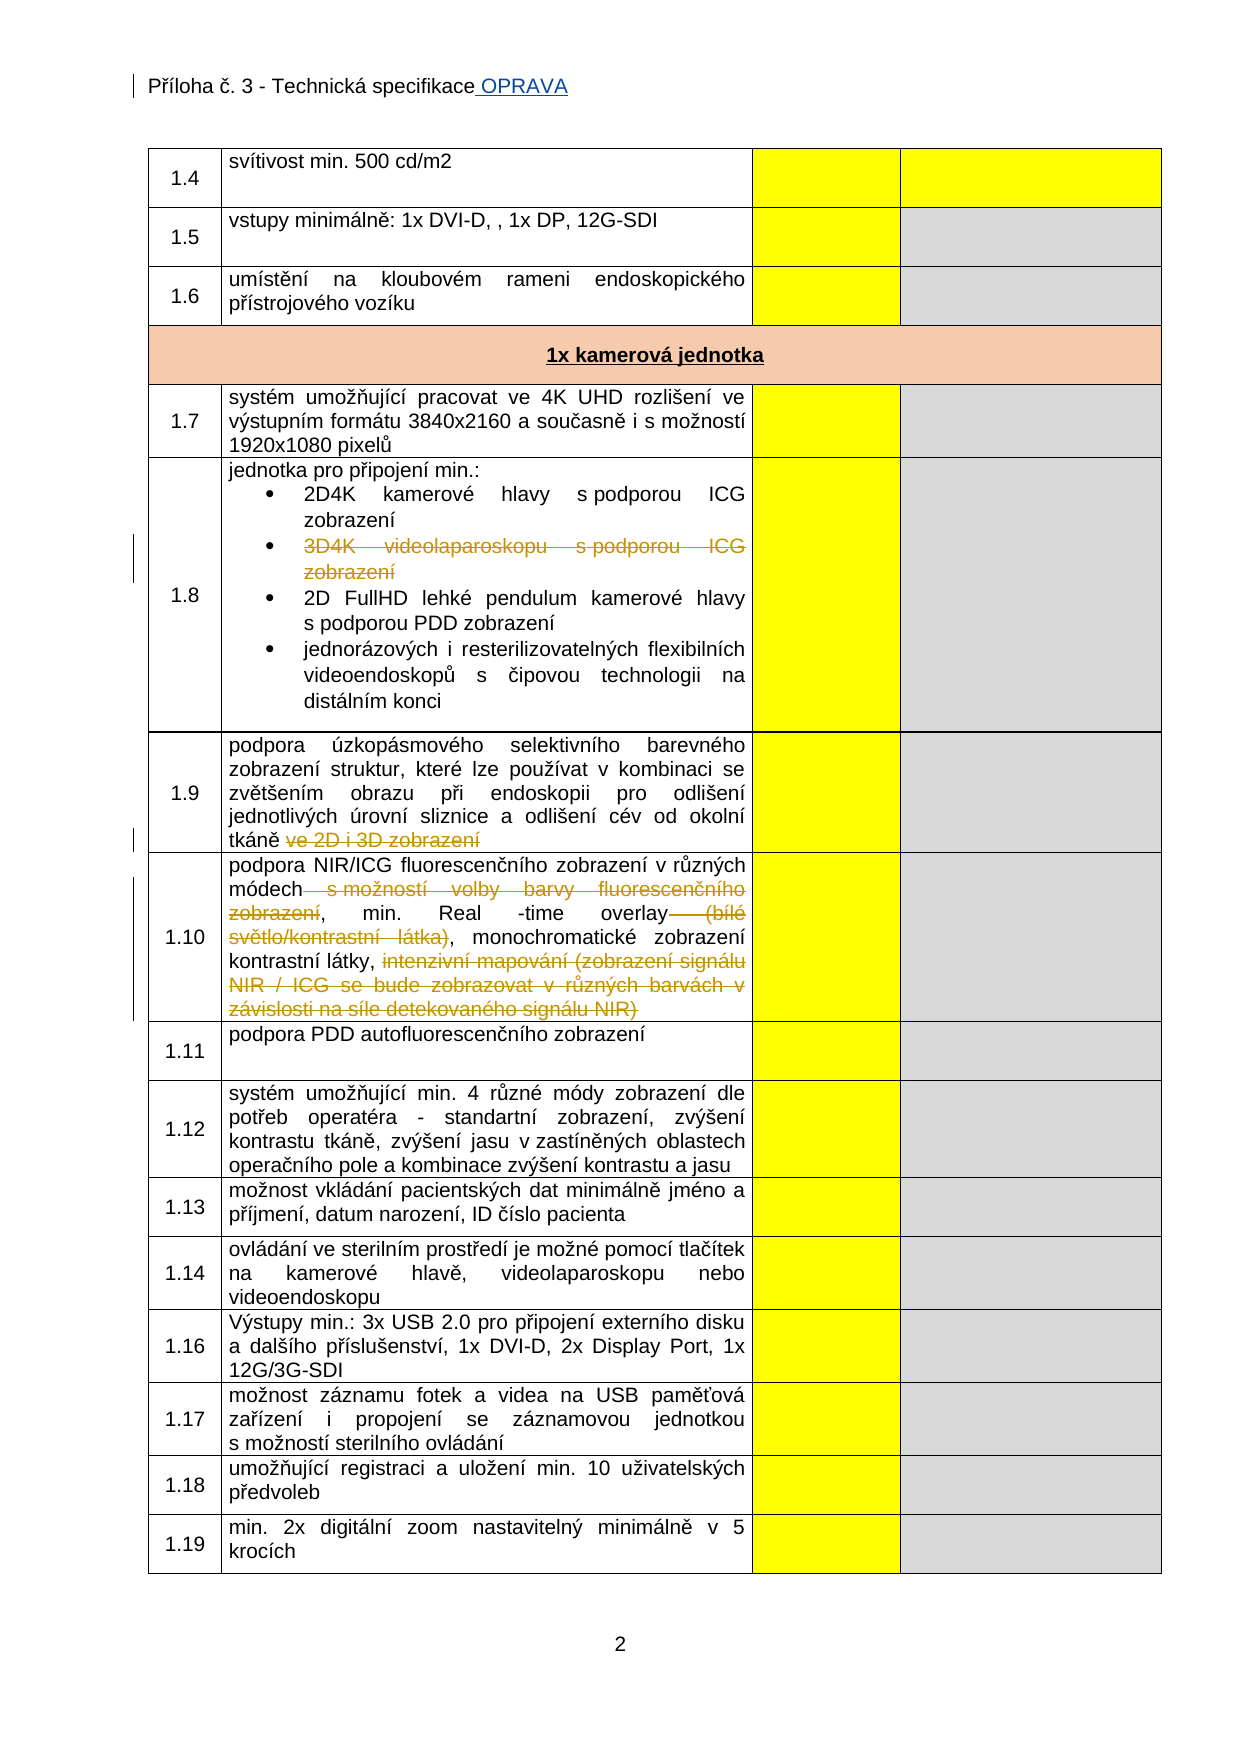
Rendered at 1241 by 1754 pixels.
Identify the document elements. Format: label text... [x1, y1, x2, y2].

table_cell [901, 1383, 1161, 1455]
table_cell systém umožňující min. 4 různé módy zobrazení dle potřeb operatéra - standartní zobrazení, zvýšení kontrastu tkáně, zvýšení jasu v zastíněných oblastech operačního pole a kombinace zvýšení kontrastu a jasu [222, 1081, 752, 1177]
table_cell [753, 1081, 900, 1177]
table_cell [753, 1515, 900, 1573]
table_cell 1.14 [149, 1237, 221, 1309]
table_cell [753, 1456, 900, 1514]
table_cell 1.7 [149, 385, 221, 457]
table_cell 1.9 [149, 733, 221, 852]
table_cell [753, 1178, 900, 1236]
table_cell 1.16 [149, 1310, 221, 1382]
table_cell [901, 208, 1161, 266]
table_cell [753, 733, 900, 852]
table_cell [753, 208, 900, 266]
table_cell [753, 853, 900, 1021]
table_cell 1.19 [149, 1515, 221, 1573]
table_cell 1.17 [149, 1383, 221, 1455]
table_cell 1.11 [149, 1022, 221, 1080]
table_cell [753, 1383, 900, 1455]
table_cell ovládání ve sterilním prostředí je možné pomocí tlačítek na kamerové hlavě, videolaparoskopu nebo videoendoskopu [222, 1237, 752, 1309]
table_cell min. 2x digitální zoom nastavitelný minimálně v 5 krocích [222, 1515, 752, 1573]
table_cell [901, 1178, 1161, 1236]
table_cell [901, 733, 1161, 852]
table_cell možnost vkládání pacientských dat minimálně jméno a příjmení, datum narození, ID číslo pacienta [222, 1178, 752, 1236]
table_cell 1.12 [149, 1081, 221, 1177]
table_cell podpora NIR/ICG fluorescenčního zobrazení v různých módech, min. Real -time overlay, monochromatické zobrazení kontrastní látky, [222, 853, 752, 1021]
table_cell [753, 385, 900, 457]
table_cell 1.8 [149, 458, 221, 731]
table_cell 1.13 [149, 1178, 221, 1236]
table_cell vstupy minimálně: 1x DVI-D, , 1x DP, 12G-SDI [222, 208, 752, 266]
table_cell [753, 1310, 900, 1382]
table_cell podpora PDD autofluorescenčního zobrazení [222, 1022, 752, 1080]
table_cell 1.10 [149, 853, 221, 1021]
table_cell [753, 267, 900, 325]
table_cell [901, 1456, 1161, 1514]
table_cell [753, 1022, 900, 1080]
table_cell [753, 1237, 900, 1309]
table_cell [901, 1237, 1161, 1309]
table_cell Výstupy min.: 3x USB 2.0 pro připojení externího disku a dalšího příslušenství, 1x DVI-D, 2x Display Port, 1x 12G/3G-SDI [222, 1310, 752, 1382]
table_cell [901, 1081, 1161, 1177]
table_cell 1.5 [149, 208, 221, 266]
table_cell [901, 458, 1161, 731]
table_cell [901, 1310, 1161, 1382]
table_cell [901, 1515, 1161, 1573]
table_cell 1x kamerová jednotka [149, 326, 1161, 384]
table_cell [901, 853, 1161, 1021]
table_cell umístění na kloubovém rameni endoskopického přístrojového vozíku [222, 267, 752, 325]
table_cell [753, 149, 900, 207]
table_cell jednotka pro připojení min.: 2D4K kamerové hlavy s podporou ICG zobrazení 2D FullHD lehké pendulum kamerové hlavy s podporou PDD zobrazení jednorázových i resterilizovatelných flexibilních videoendoskopů s čipovou technologii na distálním konci [222, 458, 752, 731]
table_cell [901, 149, 1161, 207]
table_cell 1.18 [149, 1456, 221, 1514]
table_cell systém umožňující pracovat ve 4K UHD rozlišení ve výstupním formátu 3840x2160 a současně i s možností 1920x1080 pixelů [222, 385, 752, 457]
table_cell [901, 267, 1161, 325]
table_cell 1.6 [149, 267, 221, 325]
table_cell [901, 1022, 1161, 1080]
table_cell podpora úzkopásmového selektivního barevného zobrazení struktur, které lze používat v kombinaci se zvětšením obrazu při endoskopii pro odlišení jednotlivých úrovní sliznice a odlišení cév od okolní tkáně [222, 733, 752, 852]
table_cell umožňující registraci a uložení min. 10 uživatelských předvoleb [222, 1456, 752, 1514]
table_cell možnost záznamu fotek a videa na USB paměťová zařízení i propojení se záznamovou jednotkou s možností sterilního ovládání [222, 1383, 752, 1455]
table_cell [753, 458, 900, 731]
table_cell 1.4 [149, 149, 221, 207]
table_cell svítivost min. 500 cd/m2 [222, 149, 752, 207]
table_cell [901, 385, 1161, 457]
